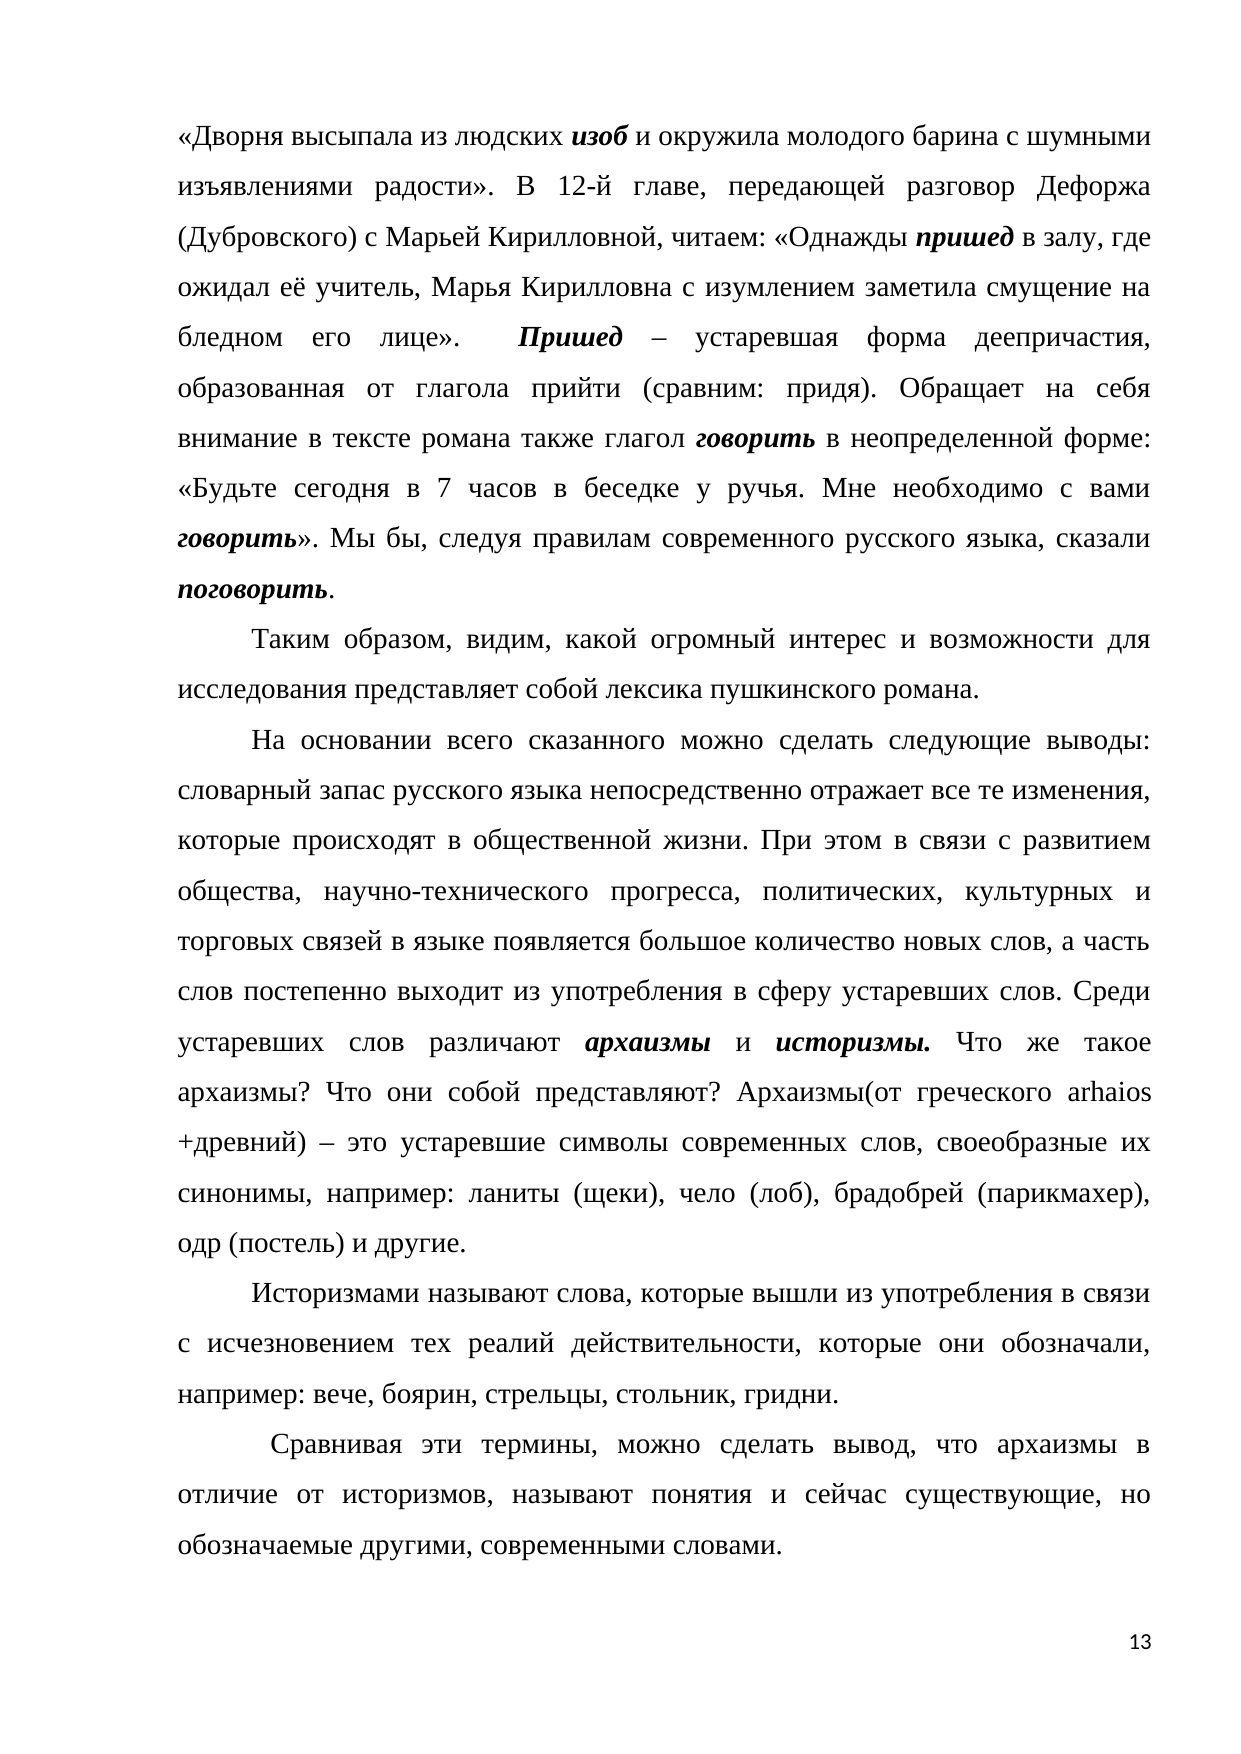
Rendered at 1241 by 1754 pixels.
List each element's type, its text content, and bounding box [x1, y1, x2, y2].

text На основании всего сказанного можно сделать следующие выводы: словарный запас русского языка непосредственно отражает все те изменения, которые происходят в общественной жизни. При этом в связи с развитием общества, научно-технического прогресса, политических, культурных и торговых связей в языке появляется большое количество новых слов, а часть слов постепенно выходит из употребления в сферу устаревших слов. Среди устаревших слов различают архаизмы и историзмы. Что же такое архаизмы? Что они собой представляют? Архаизмы(от греческого arhaios +древний) – это устаревшие символы современных слов, своеобразные их синонимы, например: ланиты (щеки), чело (лоб), брадобрей (парикмахер), одр (постель) и другие. [177, 722, 1152, 1258]
text Историзмами называют слова, которые вышли из употребления в связи с исчезновением тех реалий действительности, которые они обозначали, например: вече, боярин, стрельцы, стольник, гридни. [177, 1275, 1152, 1409]
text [177, 118, 1152, 604]
text Таким образом, видим, какой огромный интерес и возможности для исследования представляет собой лексика пушкинского романа. [177, 621, 1152, 705]
text Сравнивая эти термины, можно сделать вывод, что архаизмы в отличие от историзмов, называют понятия и сейчас существующие, но обозначаемые другими, современными словами. [177, 1426, 1152, 1560]
